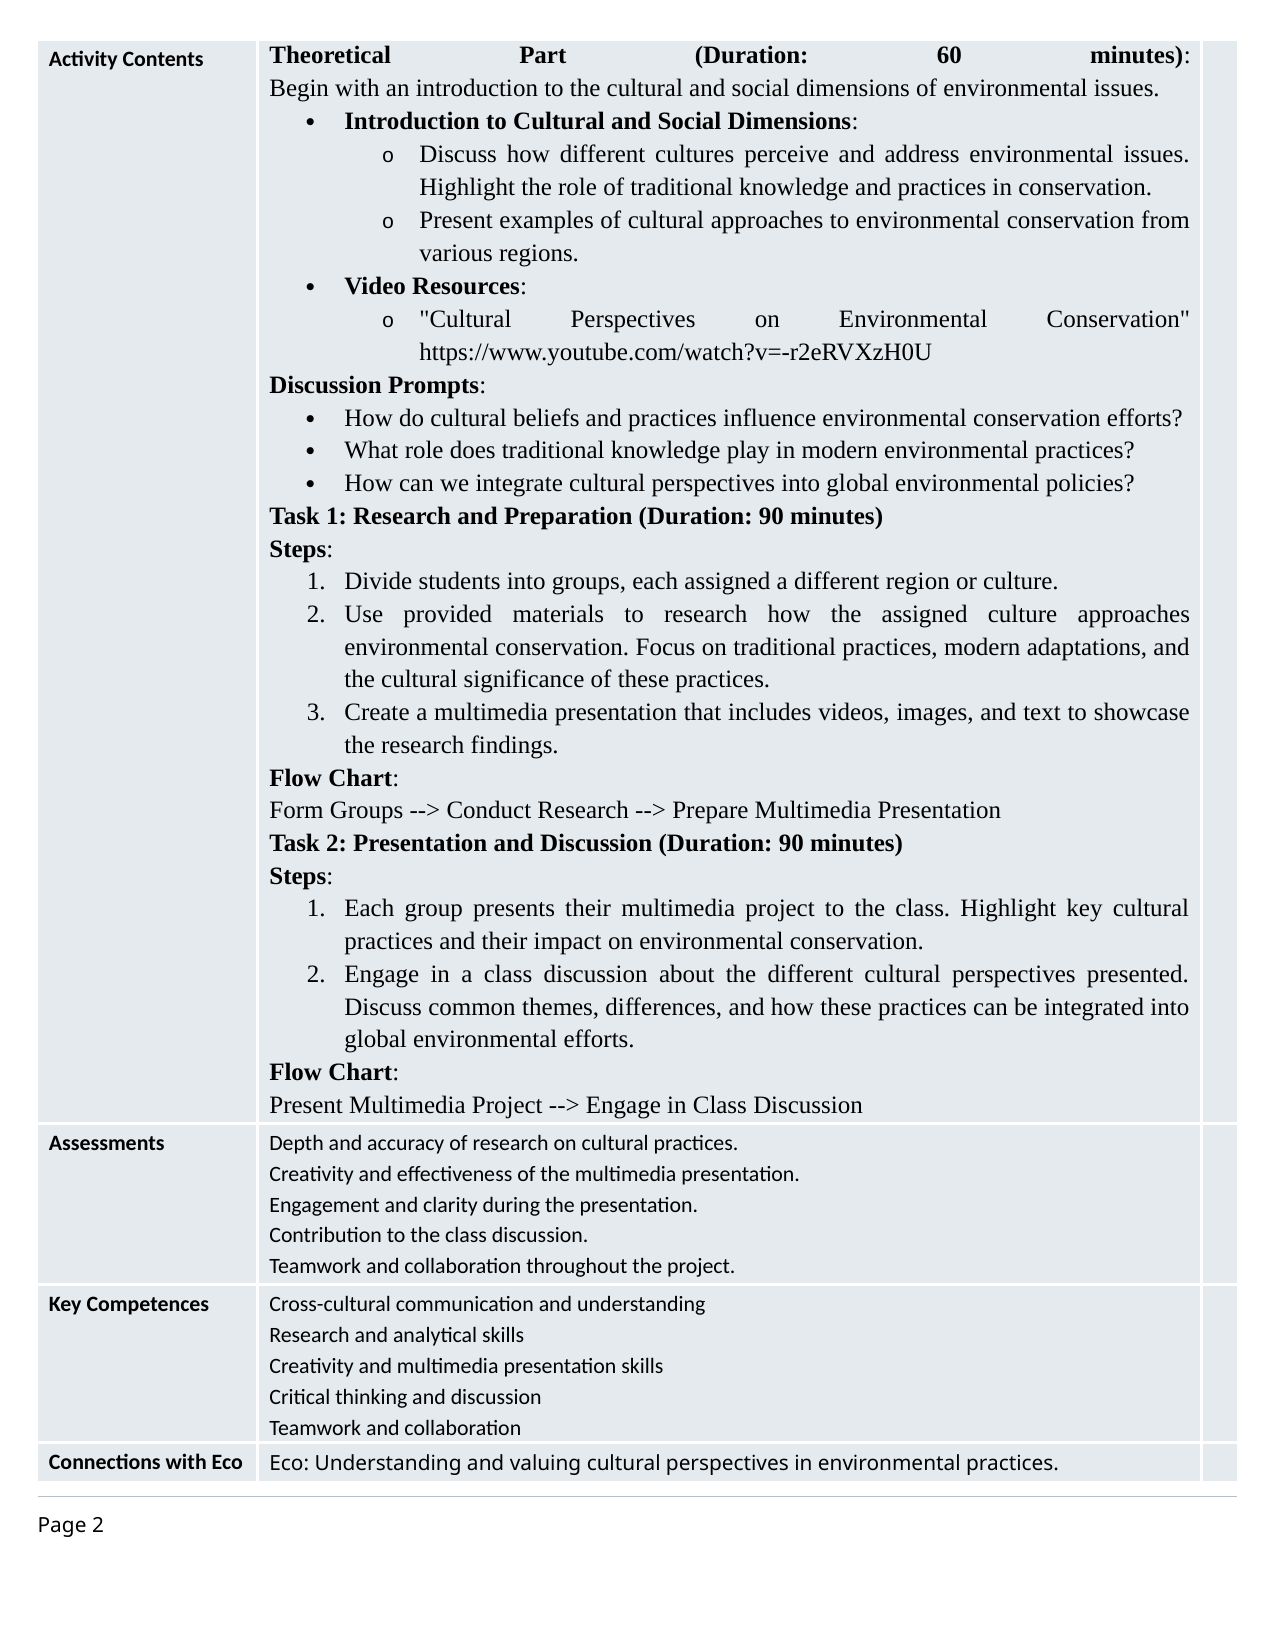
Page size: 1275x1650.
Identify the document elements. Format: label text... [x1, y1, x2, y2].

table_cell [1203, 1444, 1237, 1481]
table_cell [259, 1444, 1200, 1481]
table_cell [1203, 1125, 1237, 1283]
table_cell Key Competences [38, 1286, 256, 1441]
table_cell Theoretical Part (Duration: 60 minutes): Begin with an introduction to the cultural and social dimensions of environmental issues. Introduction to Cultural and Social Dimensions: Discuss how different cultures perceive and address environmental issues. Highlight the role of traditional knowledge and practices in conservation. Present examples of cultural approaches to environmental conservation from various regions. Video Resources: "Cultural Perspectives on Environmental Conservation" https://www.youtube.com/watch?v=-r2eRVXzH0U Discussion Prompts: How do cultural beliefs and practices influence environmental conservation efforts? What role does traditional knowledge play in modern environmental practices? How can we integrate cultural perspectives into global environmental policies? Task 1: Research and Preparation (Duration: 90 minutes) Steps: Divide students into groups, each assigned a different region or culture. Use provided materials to research how the assigned culture approaches environmental conservation. Focus on traditional practices, modern adaptations, and the cultural significance of these practices. Create a multimedia presentation that includes videos, images, and text to showcase the research findings. Flow Chart: Form Groups --> Conduct Research --> Prepare Multimedia Presentation Task 2: Presentation and Discussion (Duration: 90 minutes) Steps: Each group presents their multimedia project to the class. Highlight key cultural practices and their impact on environmental conservation. Engage in a class discussion about the different cultural perspectives presented. Discuss common themes, differences, and how these practices can be integrated into global environmental efforts. Flow Chart: Present Multimedia Project --> Engage in Class Discussion [259, 41, 1200, 1122]
table_cell Cross-cultural communication and understanding Research and analytical skills Creativity and multimedia presentation skills Critical thinking and discussion Teamwork and collaboration [259, 1286, 1200, 1441]
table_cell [38, 1444, 256, 1481]
table_cell [1203, 1286, 1237, 1441]
table_cell Activity Contents [38, 41, 256, 1122]
table_cell Depth and accuracy of research on cultural practices. Creativity and effectiveness of the multimedia presentation. Engagement and clarity during the presentation. Contribution to the class discussion. Teamwork and collaboration throughout the project. [259, 1125, 1200, 1283]
table_cell [1203, 41, 1237, 1122]
table_cell Assessments [38, 1125, 256, 1283]
